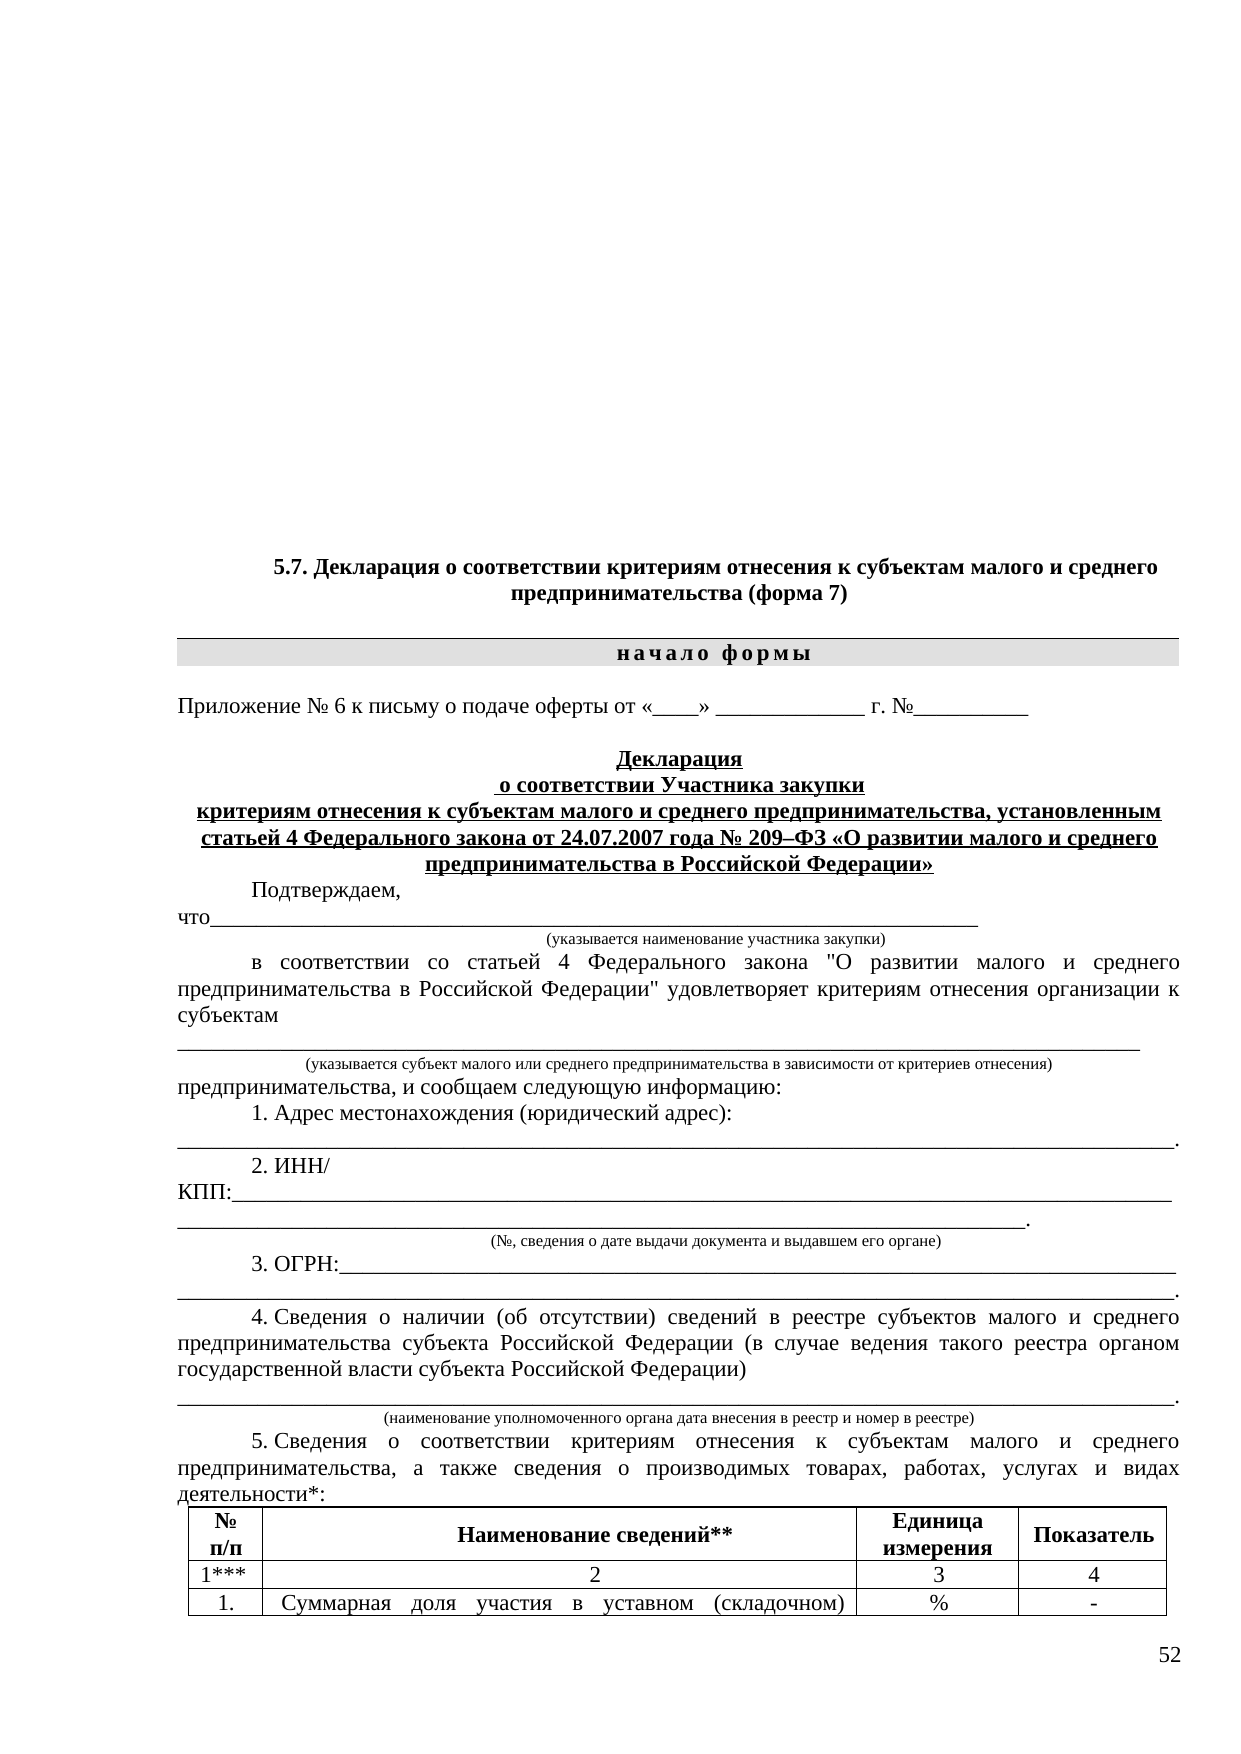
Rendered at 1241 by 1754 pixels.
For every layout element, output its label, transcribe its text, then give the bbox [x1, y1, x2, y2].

text 5. Сведения о соответствии критериям отнесения к субъектам малого и среднего предпринимательства, а также сведения о производимых товарах, работах, услугах и видах деятельности*: [177, 1427, 1181, 1506]
table_cell 2 [263, 1561, 856, 1588]
table_header Наименование сведений** [263, 1508, 856, 1560]
text 2. ИНН/КПП:____________________________________________________________________________________________________________________________________________________________. [177, 1152, 1181, 1231]
table_cell 4 [1019, 1561, 1166, 1588]
table_cell 3 [857, 1561, 1018, 1588]
text о соответствии Участника закупки [177, 771, 1181, 797]
text (указывается субъект малого или среднего предпринимательства в зависимости от критериев отнесения) [177, 1054, 1181, 1073]
text (№, сведения о дате выдачи документа и выдавшем его органе) [177, 1231, 1181, 1250]
table_cell 1. [189, 1589, 262, 1615]
text Подтверждаем, что___________________________________________________________________ [177, 876, 1181, 929]
table_header Единица измерения [857, 1508, 1018, 1560]
text _______________________________________________________________________________________. [177, 1382, 1181, 1408]
text Декларация [177, 744, 1181, 771]
text критериям отнесения к субъектам малого и среднего предпринимательства, установленным статьей 4 Федерального закона от 24.07.2007 года № 209–ФЗ «О развитии малого и среднего предпринимательства в Российской Федерации» [177, 797, 1181, 876]
table_cell - [1019, 1589, 1166, 1615]
text 3. ОГРН:________________________________________________________________________________________________________________________________________________________________. [177, 1250, 1181, 1303]
text Приложение № 6 к письму о подаче оферты от «____» _____________ г. №__________ [177, 692, 1181, 718]
table_cell % [857, 1589, 1018, 1615]
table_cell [263, 1589, 856, 1615]
table_cell 1*** [189, 1561, 262, 1588]
text в соответствии со статьей 4 Федерального закона "О развитии малого и среднего предпринимательства в Российской Федерации" удовлетворяет критериям отнесения организации к субъектам ____________________________________________________________________________________ [177, 948, 1181, 1054]
text 1. Адрес местонахождения (юридический адрес): _______________________________________________________________________________________. [177, 1099, 1181, 1152]
table_header Показатель [1019, 1508, 1166, 1560]
table_header № п/п [189, 1508, 262, 1560]
text (указывается наименование участника закупки) [177, 929, 1181, 948]
text начало формы [177, 639, 1179, 666]
text 4. Сведения о наличии (об отсутствии) сведений в реестре субъектов малого и среднего предпринимательства субъекта Российской Федерации (в случае ведения такого реестра органом государственной власти субъекта Российской Федерации) [177, 1303, 1181, 1382]
text предпринимательства, и сообщаем следующую информацию: [177, 1073, 1181, 1099]
text (наименование уполномоченного органа дата внесения в реестр и номер в реестре) [177, 1408, 1181, 1427]
text 5.7. Декларация о соответствии критериям отнесения к субъектам малого и среднего предпринимательства (форма 7) [177, 553, 1181, 606]
